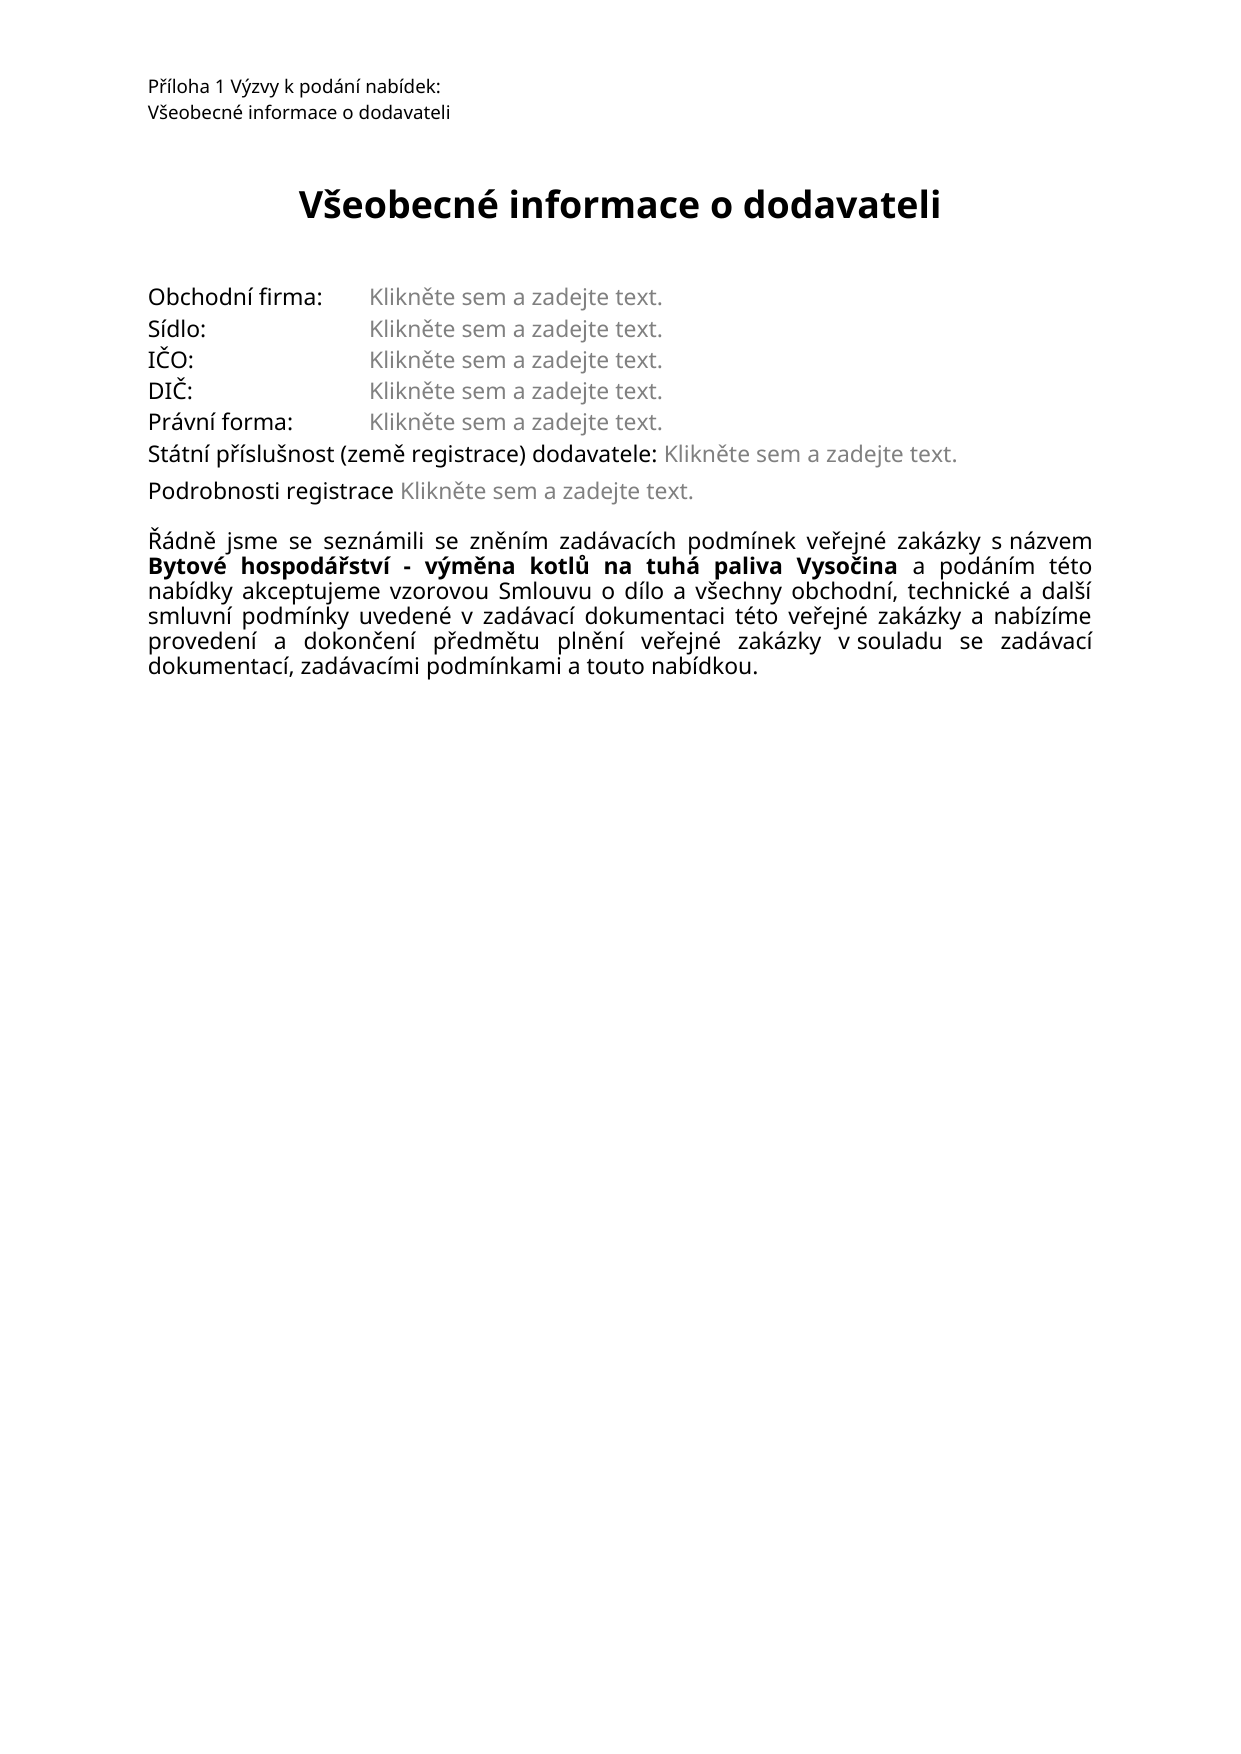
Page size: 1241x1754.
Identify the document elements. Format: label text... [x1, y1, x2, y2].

text DIČ: [148, 379, 1093, 404]
text Státní příslušnost (země registrace) dodavatele: [148, 442, 1093, 467]
text Podrobnosti registrace [148, 479, 1093, 504]
text IČO: [148, 348, 1093, 373]
title Všeobecné informace o dodavateli [148, 178, 1093, 229]
text Řádně jsme se seznámili se zněním zadávacích podmínek veřejné zakázky s názvem Bytové hospodářství - výměna kotlů na tuhá paliva Vysočina a podáním této nabídky akceptujeme vzorovou Smlouvu o dílo a všechny obchodní, technické a další smluvní podmínky uvedené v zadávací dokumentaci této veřejné zakázky a nabízíme provedení a dokončení předmětu plnění veřejné zakázky v souladu se zadávací dokumentací, zadávacími podmínkami a touto nabídkou. [148, 529, 1093, 679]
text Obchodní firma: [148, 286, 1093, 311]
text Sídlo: [148, 317, 1093, 342]
text Právní forma: [148, 411, 1093, 436]
